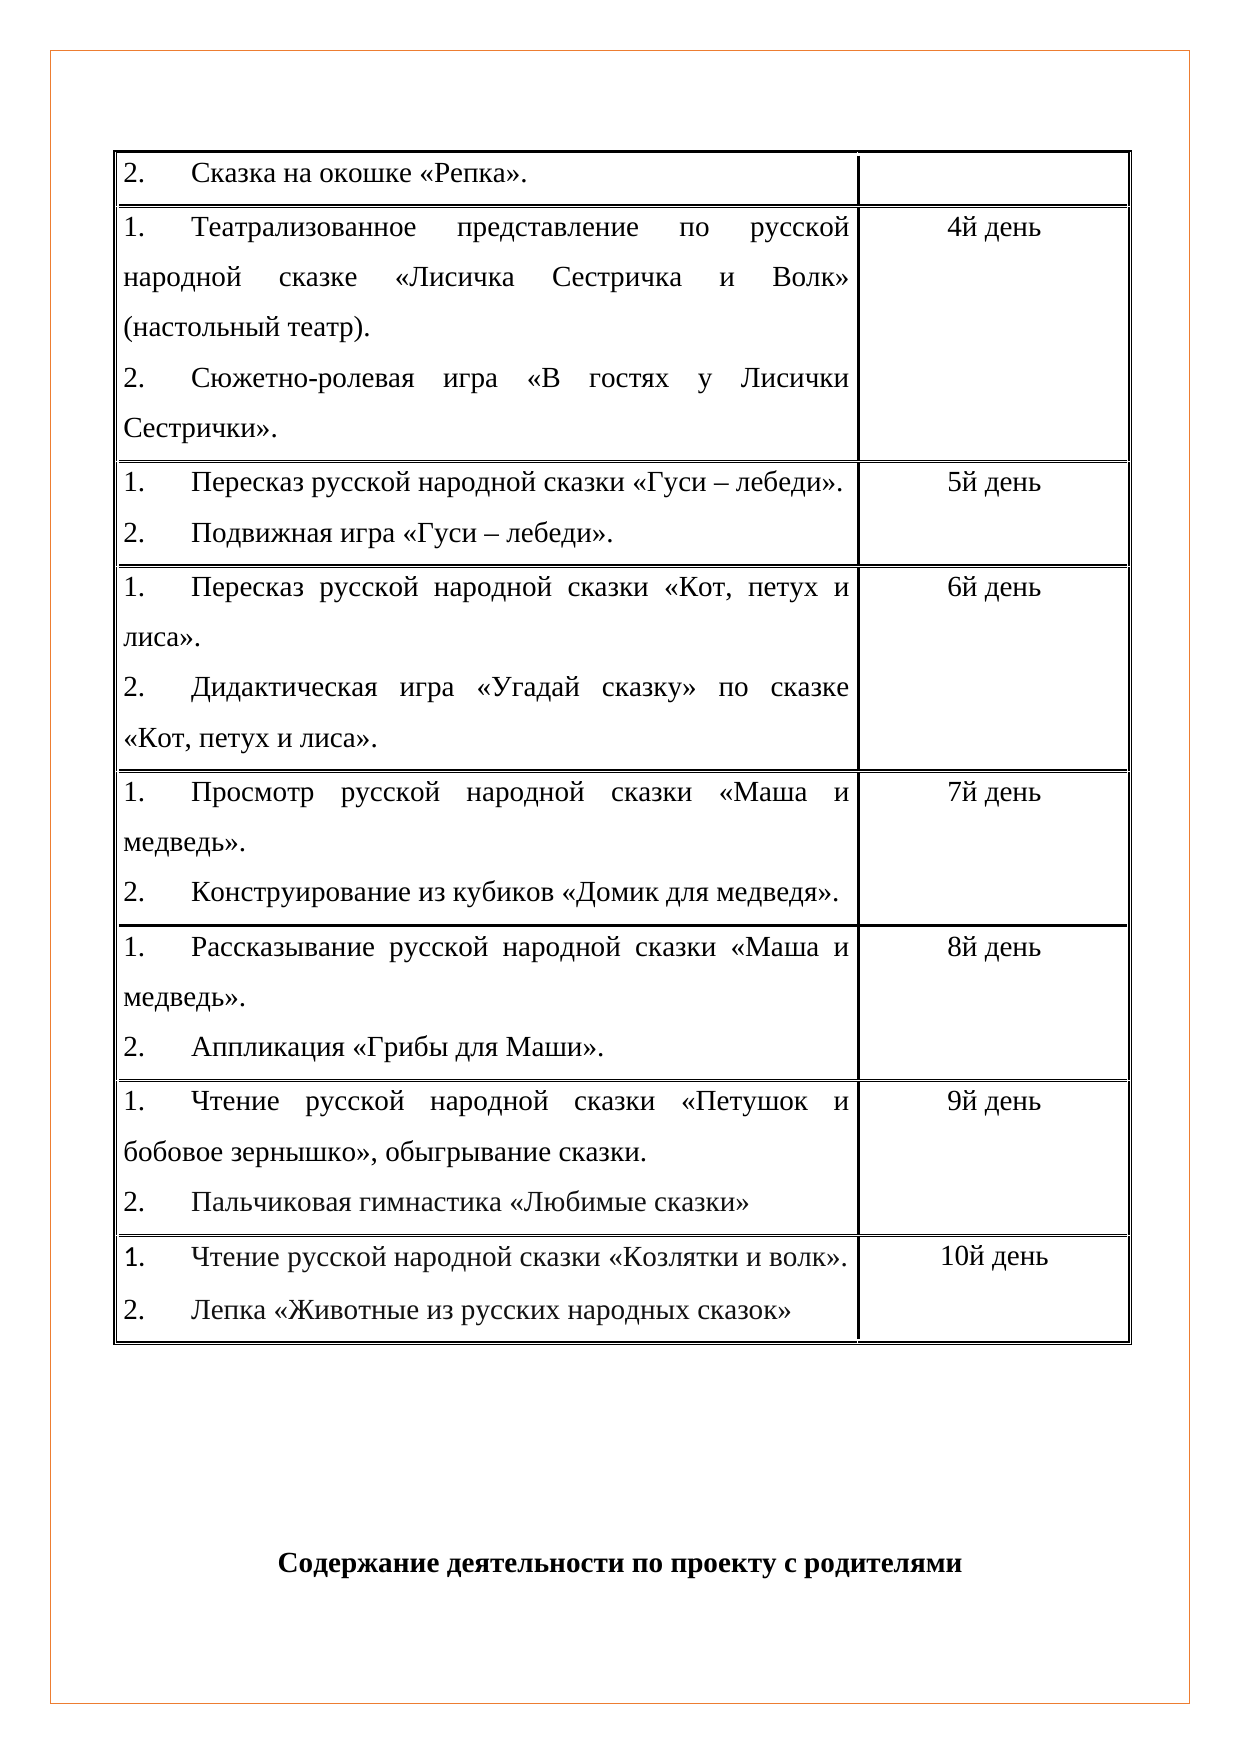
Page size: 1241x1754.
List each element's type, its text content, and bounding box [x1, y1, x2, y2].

table_cell Рассказывание русской народной сказки «Маша и медведь». Аппликация «Грибы для Маши». [117, 924, 857, 1079]
table_cell 10й день [858, 1234, 1129, 1341]
table_cell Чтение русской народной сказки «Петушок и бобовое зернышко», обыгрывание сказки. Пальчиковая гимнастика «Любимые сказки» [115, 1079, 858, 1233]
table_cell 7й день [860, 769, 1129, 924]
table_cell Театрализованное представление по русской народной сказке «Лисичка Сестричка и Волк» (настольный театр). Сюжетно-ролевая игра «В гостях у Лисички Сестрички». [117, 204, 857, 459]
table_cell 4й день [860, 204, 1129, 459]
table_cell 9й день [858, 1079, 1130, 1233]
table_cell Просмотр русской народной сказки «Маша и медведь». Конструирование из кубиков «Домик для медведя». [117, 769, 857, 924]
subtitle Содержание деятельности по проекту с родителями [118, 1546, 1122, 1579]
table_cell 5й день [860, 460, 1129, 564]
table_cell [117, 152, 858, 204]
table_cell 8й день [860, 924, 1128, 1079]
table_cell Чтение русской народной сказки «Козлятки и волк». Лепка «Животные из русских народных сказок» [117, 1234, 858, 1341]
table_cell 6й день [860, 564, 1129, 769]
table_cell Пересказ русской народной сказки «Кот, петух и лиса». Дидактическая игра «Угадай сказку» по сказке «Кот, петух и лиса». [117, 564, 857, 769]
table_cell Пересказ русской народной сказки «Гуси – лебеди». Подвижная игра «Гуси – лебеди». [117, 460, 857, 564]
table_cell 3й день [858, 153, 1128, 204]
